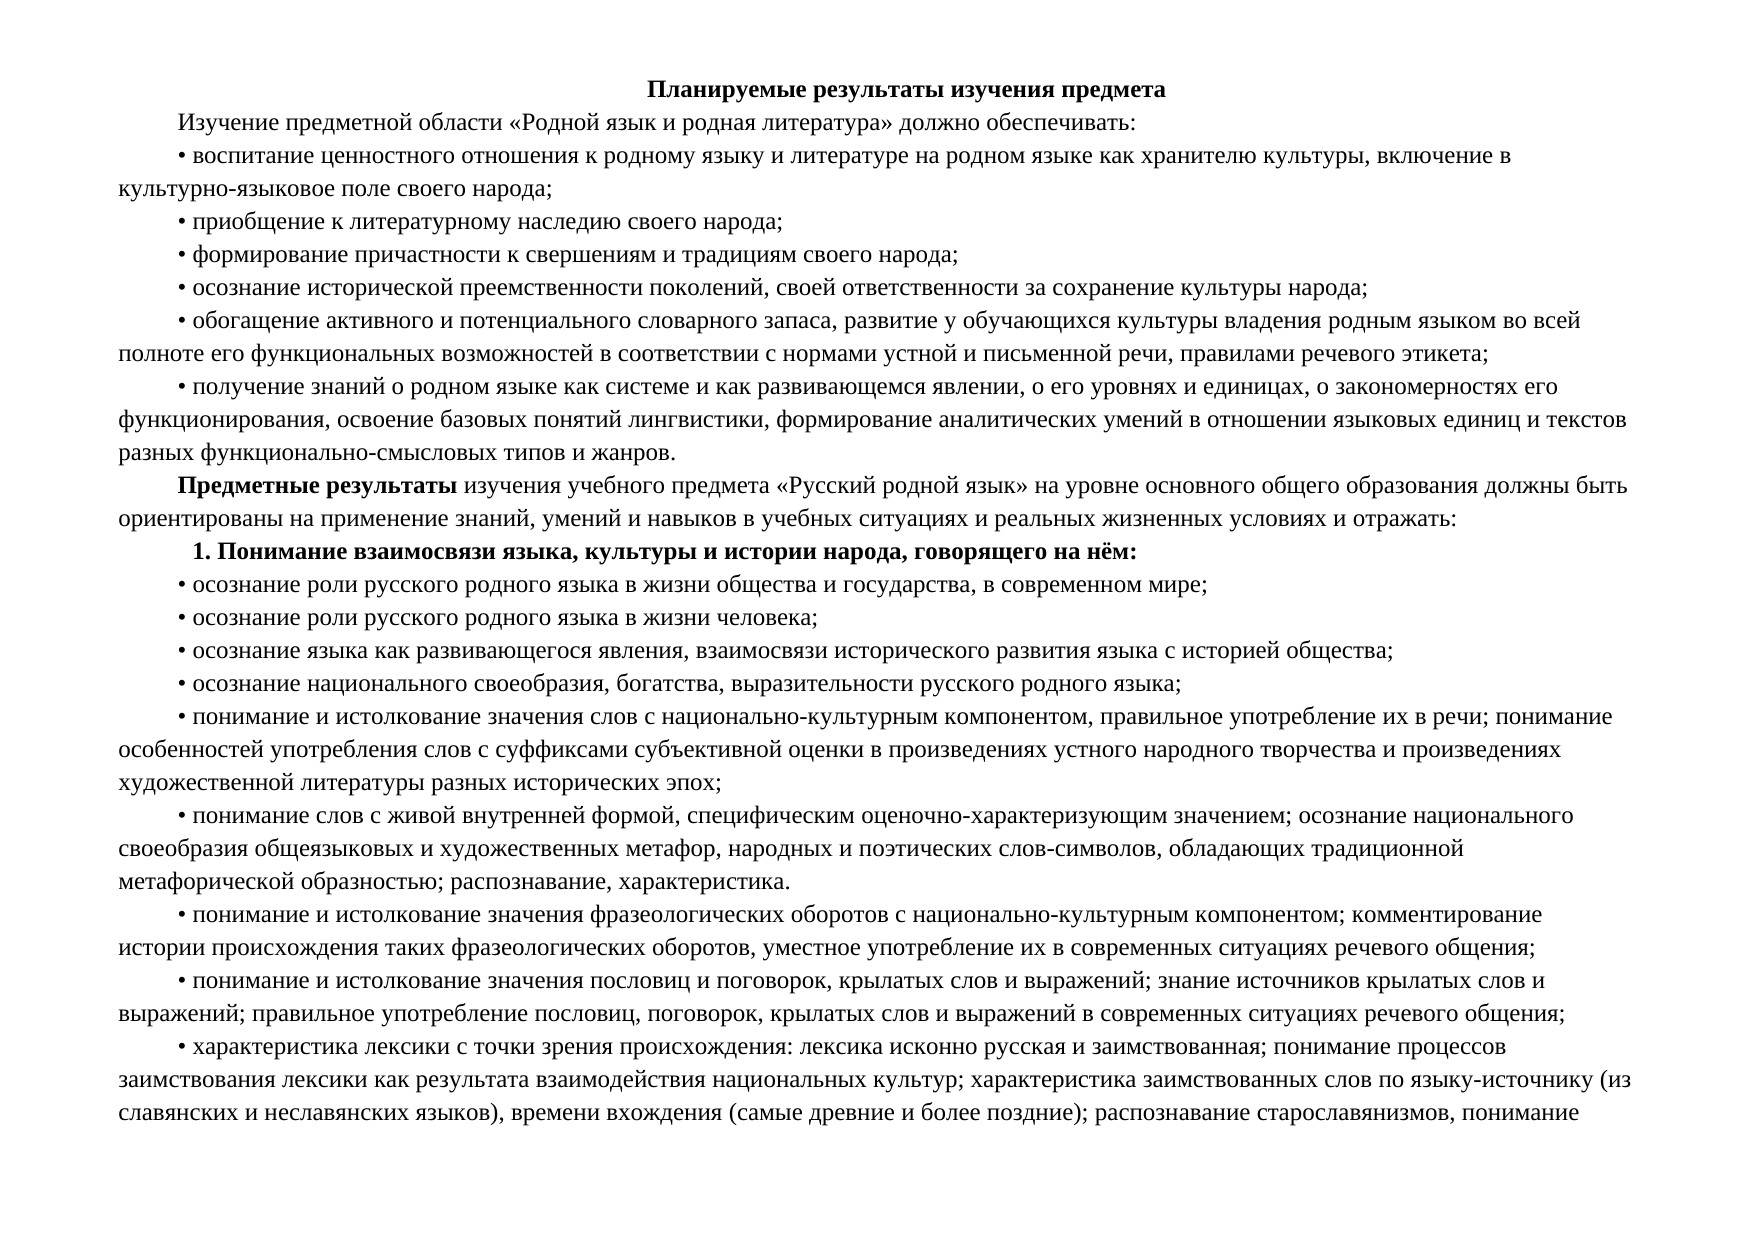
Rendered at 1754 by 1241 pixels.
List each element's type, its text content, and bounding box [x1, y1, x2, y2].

text 1. Понимание взаимосвязи языка, культуры и истории народа, говорящего на нём: [118, 536, 1636, 565]
text • обогащение активного и потенциального словарного запаса, развитие у обучающихся культуры владения родным языком во всей полноте его функциональных возможностей в соответствии с нормами устной и письменной речи, правилами речевого этикета; [118, 305, 1636, 367]
text • понимание и истолкование значения слов с национально-культурным компонентом, правильное употребление их в речи; понимание особенностей употребления слов с суффиксами субъективной оценки в произведениях устного народного творчества и произведениях художественной литературы разных исторических эпох; [118, 701, 1636, 796]
text • понимание и истолкование значения фразеологических оборотов с национально-культурным компонентом; комментирование истории происхождения таких фразеологических оборотов, уместное употребление их в современных ситуациях речевого общения; [118, 899, 1636, 961]
text Предметные результаты изучения учебного предмета «Русский родной язык» на уровне основного общего образования должны быть ориентированы на применение знаний, умений и навыков в учебных ситуациях и реальных жизненных условиях и отражать: [118, 470, 1636, 532]
text • приобщение к литературному наследию своего народа; [118, 206, 1636, 235]
text • осознание роли русского родного языка в жизни человека; [118, 602, 1636, 631]
text • понимание и истолкование значения пословиц и поговорок, крылатых слов и выражений; знание источников крылатых слов и выражений; правильное употребление пословиц, поговорок, крылатых слов и выражений в современных ситуациях речевого общения; [118, 965, 1636, 1027]
text • осознание языка как развивающегося явления, взаимосвязи исторического развития языка с историей общества; [118, 635, 1636, 664]
text • воспитание ценностного отношения к родному языку и литературе на родном языке как хранителю культуры, включение в культурно-языковое поле своего народа; [118, 140, 1636, 202]
text • понимание слов с живой внутренней формой, специфическим оценочно-характеризующим значением; осознание национального своеобразия общеязыковых и художественных метафор, народных и поэтических слов-символов, обладающих традиционной метафорической образностью; распознавание, характеристика. [118, 800, 1636, 895]
text • формирование причастности к свершениям и традициям своего народа; [118, 239, 1636, 268]
text • осознание исторической преемственности поколений, своей ответственности за сохранение культуры народа; [118, 272, 1636, 301]
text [118, 1031, 1636, 1126]
text Планируемые результаты изучения предмета [118, 74, 1636, 103]
text • осознание роли русского родного языка в жизни общества и государства, в современном мире; [118, 569, 1636, 598]
text • получение знаний о родном языке как системе и как развивающемся явлении, о его уровнях и единицах, о закономерностях его функционирования, освоение базовых понятий лингвистики, формирование аналитических умений в отношении языковых единиц и текстов разных функционально-смысловых типов и жанров. [118, 371, 1636, 466]
text Изучение предметной области «Родной язык и родная литература» должно обеспечивать: [118, 107, 1636, 136]
text • осознание национального своеобразия, богатства, выразительности русского родного языка; [118, 668, 1636, 697]
